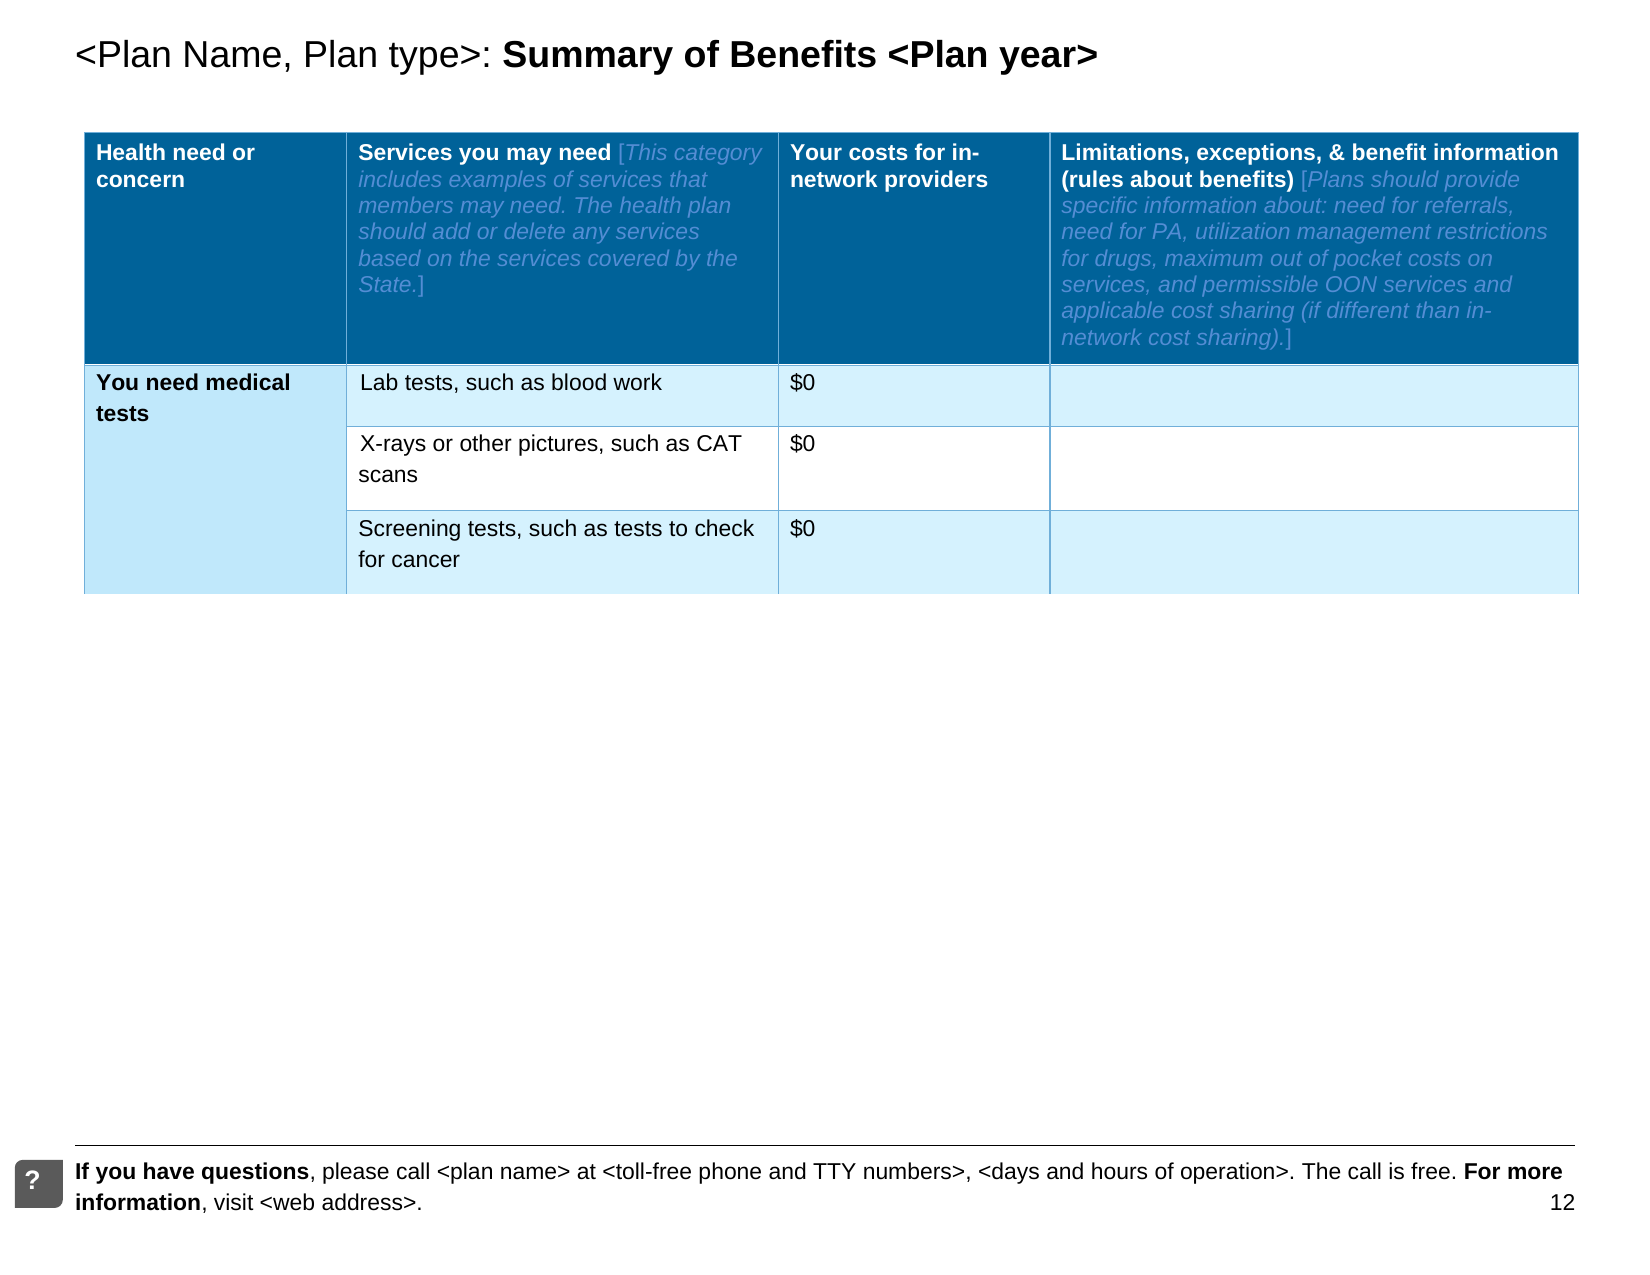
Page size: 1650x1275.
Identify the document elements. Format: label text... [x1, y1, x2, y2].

table_cell [1051, 427, 1578, 510]
table_cell $0 [779, 366, 1049, 426]
table_cell You need medical tests [85, 366, 346, 594]
table_cell X-rays or other pictures, such as CAT scans [347, 427, 778, 510]
table_cell $0 [779, 511, 1049, 594]
table_cell [1051, 366, 1578, 426]
table_header Health need or concern [85, 133, 346, 364]
table_cell $0 [779, 427, 1049, 510]
table_header Limitations, exceptions, & benefit information (rules about benefits) [Plans should provide specific information about: need for referrals, need for PA, utilization management restrictions for drugs, maximum out of pocket costs on services, and permissible OON services and applicable cost sharing (if different than in-network cost sharing).] [1051, 133, 1578, 364]
table_cell Lab tests, such as blood work [347, 366, 778, 426]
table_cell [1051, 511, 1578, 594]
table_header Your costs for in-network providers [779, 133, 1049, 364]
table_cell Screening tests, such as tests to check for cancer [347, 511, 778, 594]
table_header Services you may need [This category includes examples of services that members may need. The health plan should add or delete any services based on the services covered by the State.] [347, 133, 778, 364]
